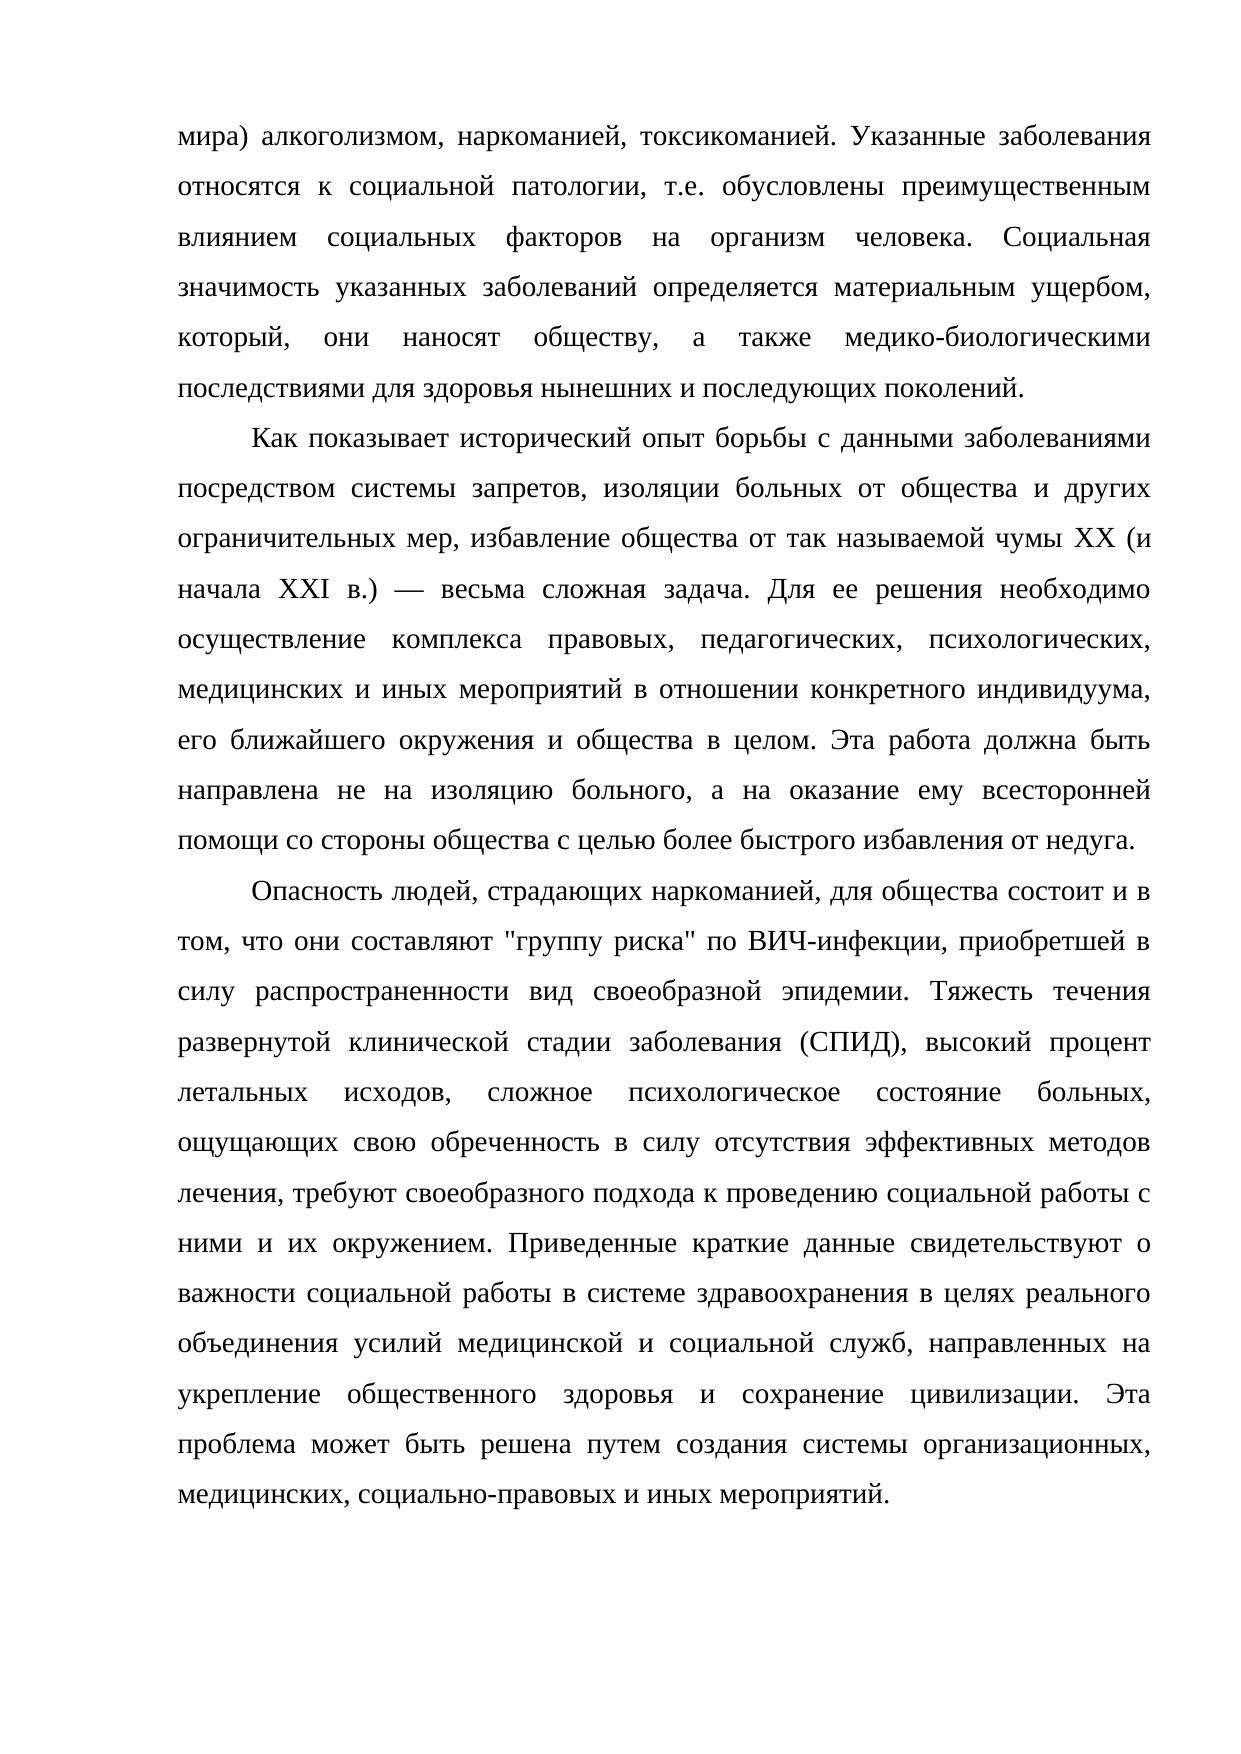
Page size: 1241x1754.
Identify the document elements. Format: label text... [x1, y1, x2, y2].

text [177, 118, 1152, 403]
text Как показывает исторический опыт борьбы с данными заболеваниями посредством системы запретов, изоляции больных от общества и других ограничительных мер, избавление общества от так называемой чумы XX (и начала XXI в.) — весьма сложная задача. Для ее решения необходимо осуществление комплекса правовых, педагогических, психологических, медицинских и иных мероприятий в отношении конкретного индивидуума, его ближайшего окружения и общества в целом. Эта работа должна быть направлена не на изоляцию больного, а на оказание ему всесторонней помощи со стороны общества с целью более быстрого избавления от недуга. [177, 420, 1152, 856]
text Опасность людей, страдающих наркоманией, для общества состоит и в том, что они составляют "группу риска" по ВИЧ-инфекции, приобретшей в силу распространенности вид своеобразной эпидемии. Тяжесть течения развернутой клинической стадии заболевания (СПИД), высокий процент летальных исходов, сложное психологическое состояние больных, ощущающих свою обреченность в силу отсутствия эффективных методов лечения, требуют своеобразного подхода к проведению социальной работы с ними и их окружением. Приведенные краткие данные свидетельствуют о важности социальной работы в системе здравоохранения в целях реального объединения усилий медицинской и социальной служб, направленных на укрепление общественного здоровья и сохранение цивилизации. Эта проблема может быть решена путем создания системы организационных, медицинских, социально-правовых и иных мероприятий. [177, 873, 1152, 1510]
